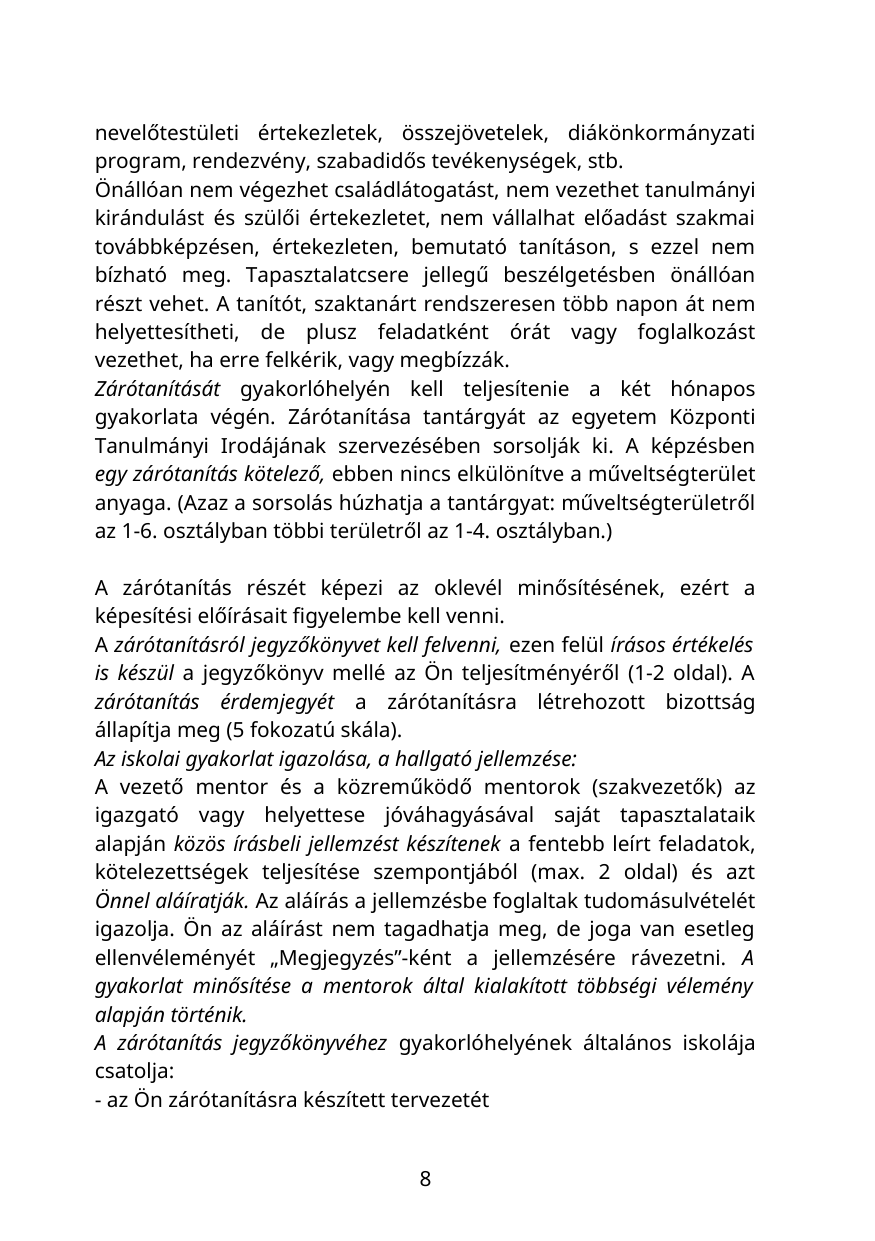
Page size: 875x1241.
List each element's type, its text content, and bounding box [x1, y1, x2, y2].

text A zárótanítás jegyzőkönyvéhez gyakorlóhelyének általános iskolája csatolja: [94, 1028, 756, 1085]
text - az Ön zárótanításra készített tervezetét [94, 1085, 756, 1113]
text Az iskolai gyakorlat igazolása, a hallgató jellemzése: [94, 744, 756, 772]
text Önállóan nem végezhet családlátogatást, nem vezethet tanulmányi kirándulást és szülői értekezletet, nem vállalhat előadást szakmai továbbképzésen, értekezleten, bemutató tanításon, s ezzel nem bízható meg. Tapasztalatcsere jellegű beszélgetésben önállóan részt vehet. A tanítót, szaktanárt rendszeresen több napon át nem helyettesítheti, de plusz feladatként órát vagy foglalkozást vezethet, ha erre felkérik, vagy megbízzák. [94, 175, 756, 374]
text A zárótanításról jegyzőkönyvet kell felvenni, ezen felül írásos értékelés is készül a jegyzőkönyv mellé az Ön teljesítményéről (1-2 oldal). A zárótanítás érdemjegyét a zárótanításra létrehozott bizottság állapítja meg (5 fokozatú skála). [94, 630, 756, 744]
text A zárótanítás részét képezi az oklevél minősítésének, ezért a képesítési előírásait figyelembe kell venni. [94, 573, 756, 630]
text Zárótanítását gyakorlóhelyén kell teljesítenie a két hónapos gyakorlata végén. Zárótanítása tantárgyát az egyetem Központi Tanulmányi Irodájának szervezésében sorsolják ki. A képzésben egy zárótanítás kötelező, ebben nincs elkülönítve a műveltségterület anyaga. (Azaz a sorsolás húzhatja a tantárgyat: műveltségterületről az 1-6. osztályban többi területről az 1-4. osztályban.) [94, 374, 756, 545]
text A vezető mentor és a közreműködő mentorok (szakvezetők) az igazgató vagy helyettese jóváhagyásával saját tapasztalataik alapján közös írásbeli jellemzést készítenek a fentebb leírt feladatok, kötelezettségek teljesítése szempontjából (max. 2 oldal) és azt Önnel aláíratják. Az aláírás a jellemzésbe foglaltak tudomásulvételét igazolja. Ön az aláírást nem tagadhatja meg, de joga van esetleg ellenvéleményét „Megjegyzés”-ként a jellemzésére rávezetni. A gyakorlat minősítése a mentorok által kialakított többségi vélemény alapján történik. [94, 772, 756, 1028]
